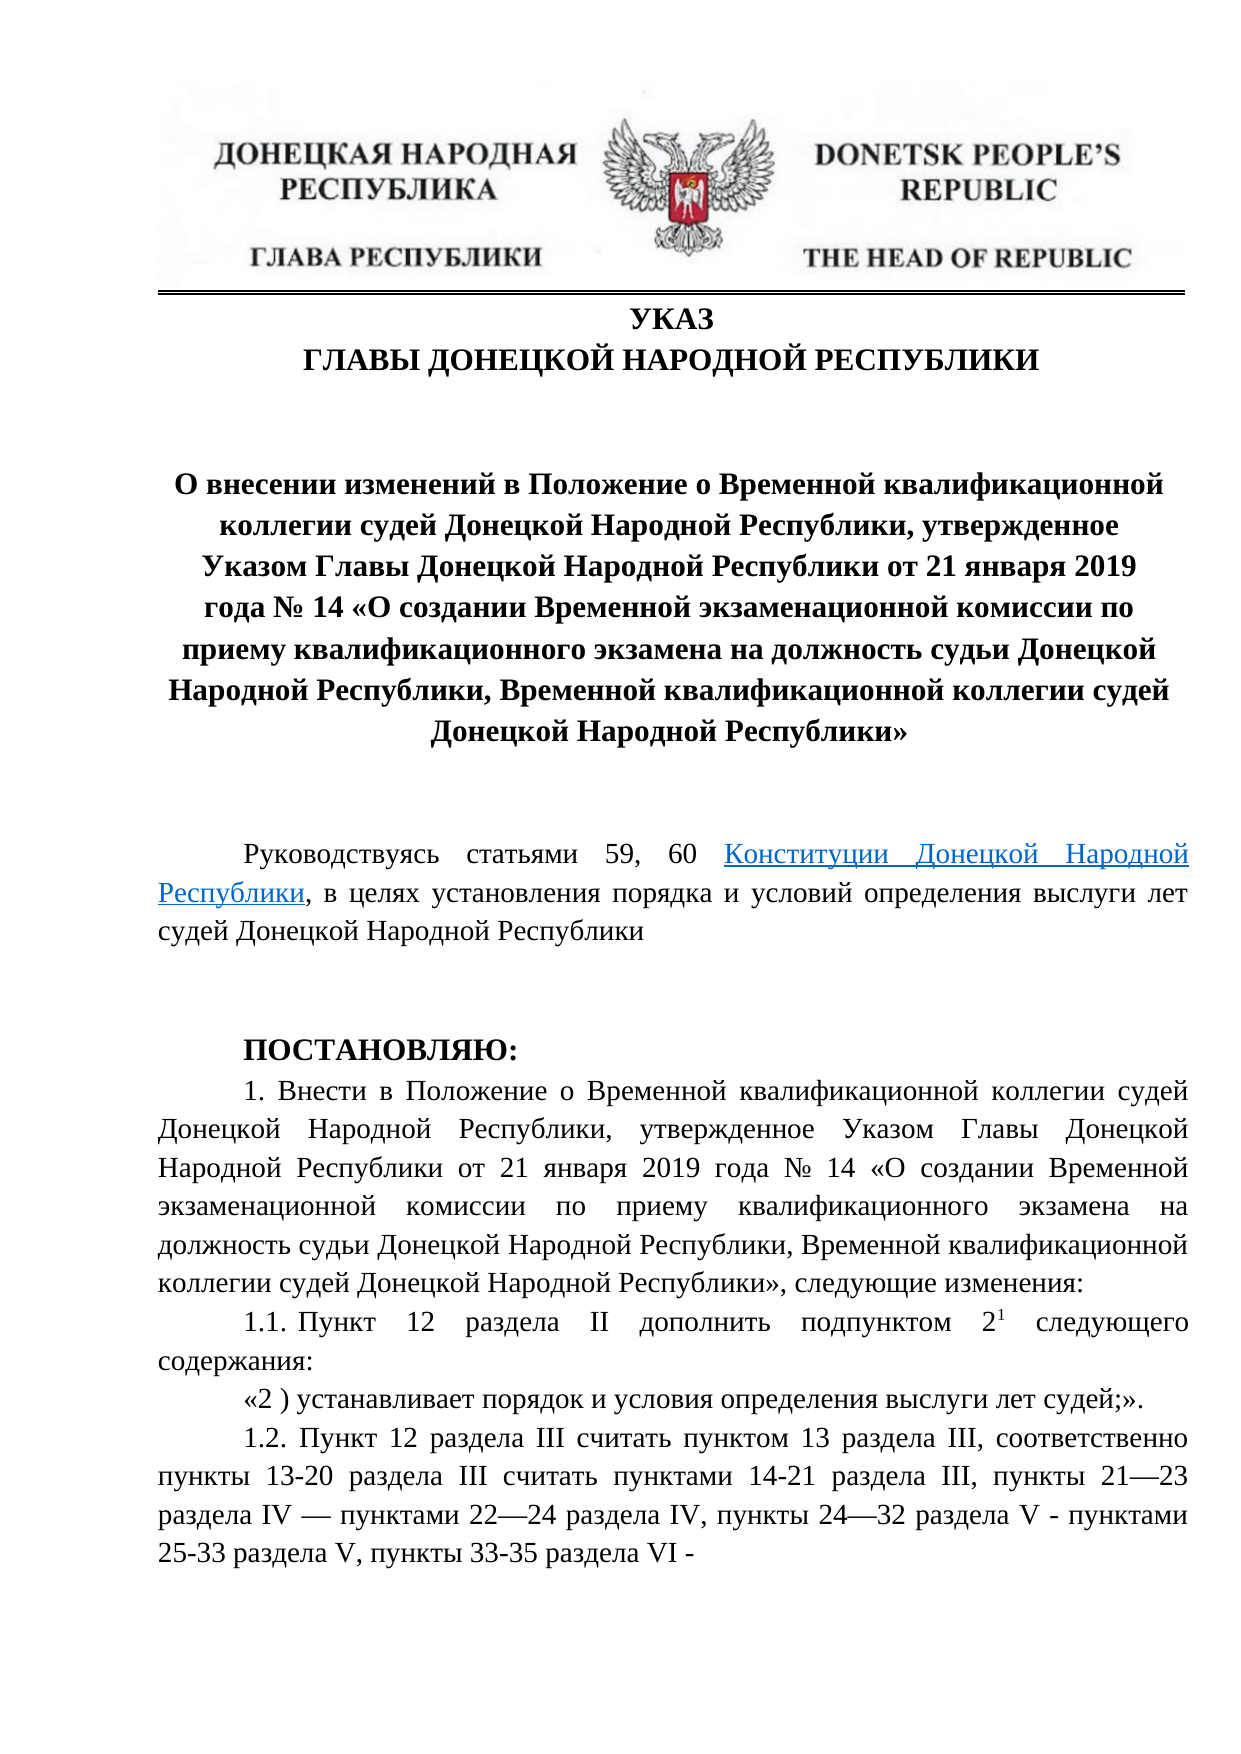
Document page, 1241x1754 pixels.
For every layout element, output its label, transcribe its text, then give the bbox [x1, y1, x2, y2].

text УКАЗ [158, 300, 1185, 336]
picture [157, 83, 1189, 288]
text «2 ) устанавливает порядок и условия определения выслуги лет судей;». [158, 1381, 1189, 1415]
list Пункт 12 раздела II дополнить подпунктом 21 следующего содержания: [158, 1304, 1189, 1376]
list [158, 1420, 1189, 1569]
text Донецкой Народной Республики» [158, 712, 1181, 748]
text ГЛАВЫ ДОНЕЦКОЙ НАРОДНОЙ РЕСПУБЛИКИ [158, 341, 1185, 377]
text 1. Внести в Положение о Временной квалификационной коллегии судей Донецкой Народной Республики, утвержденное Указом Главы Донецкой Народной Республики от 21 января 2019 года № 14 «О создании Временной экзаменационной комиссии по приему квалификационного экзамена на должность судьи Донецкой Народной Республики, Временной квалификационной коллегии судей Донецкой Народной Республики», следующие изменения: [158, 1073, 1189, 1299]
text О внесении изменений в Положение о Временной квалификационной коллегии судей Донецкой Народной Республики, утвержденное Указом Главы Донецкой Народной Республики от 21 января 2019 года № 14 «О создании Временной экзаменационной комиссии по приему квалификационного экзамена на должность судьи Донецкой Народной Республики, Временной квалификационной коллегии судей [158, 465, 1181, 707]
text Руководствуясь статьями 59, 60 Конституции Донецкой Народной Республики, в целях установления порядка и условий определения выслуги лет судей Донецкой Народной Республики [158, 836, 1189, 947]
text ПОСТАНОВЛЯЮ: [158, 1032, 1189, 1068]
